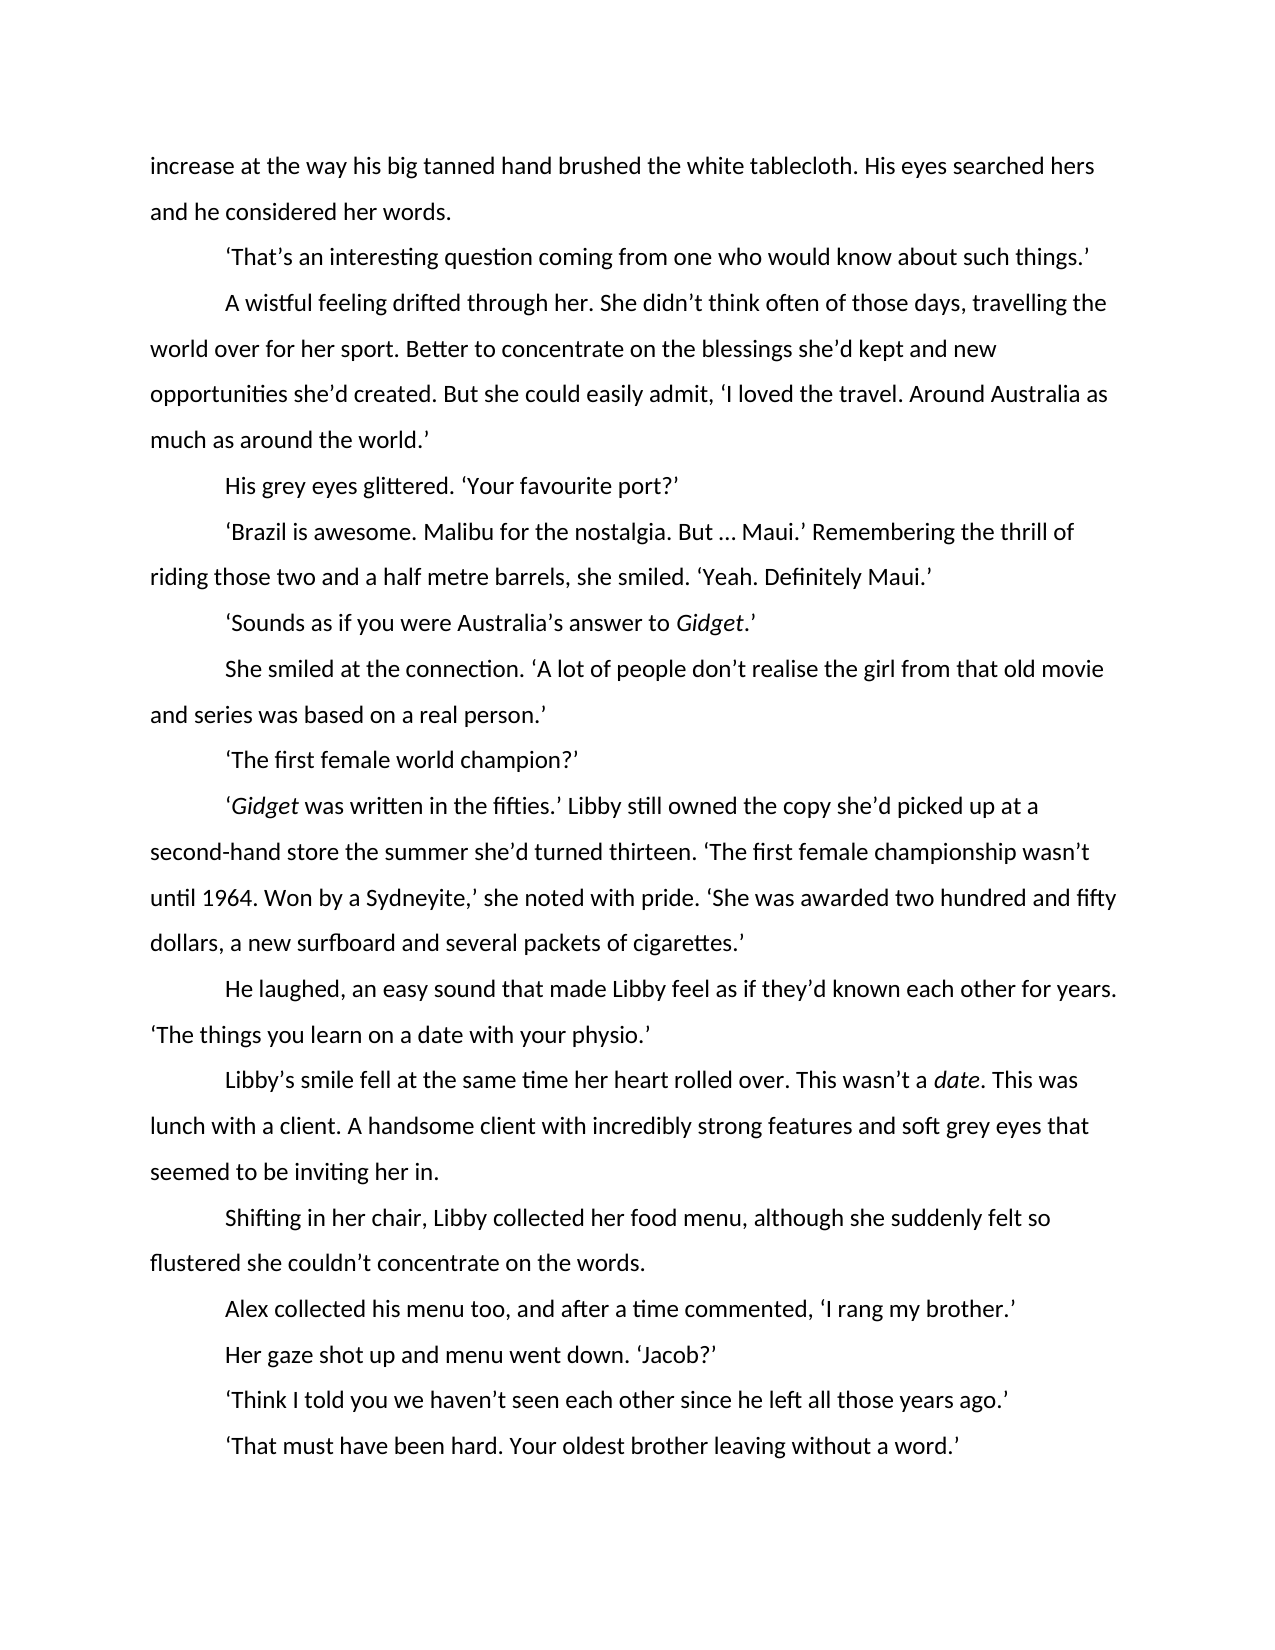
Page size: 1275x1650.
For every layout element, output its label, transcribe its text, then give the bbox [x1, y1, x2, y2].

text ‘The first female world champion?’ [150, 744, 1125, 775]
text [150, 150, 1125, 226]
text ‘Think I told you we haven’t seen each other since he left all those years ago.’ [150, 1385, 1125, 1415]
text His grey eyes glittered. ‘Your favourite port?’ [150, 470, 1125, 501]
text He laughed, an easy sound that made Libby feel as if they’d known each other for years. ‘The things you learn on a date with your physio.’ [150, 973, 1125, 1049]
text ‘Sounds as if you were Australia’s answer to Gidget.’ [150, 607, 1125, 638]
text She smiled at the connection. ‘A lot of people don’t realise the girl from that old movie and series was based on a real person.’ [150, 653, 1125, 729]
text Her gaze shot up and menu went down. ‘Jacob?’ [150, 1339, 1125, 1369]
text ‘Brazil is awesome. Malibu for the nostalgia. But … Maui.’ Remembering the thrill of riding those two and a half metre barrels, she smiled. ‘Yeah. Definitely Maui.’ [150, 516, 1125, 592]
text Shifting in her chair, Libby collected her food menu, although she suddenly felt so flustered she couldn’t concentrate on the words. [150, 1202, 1125, 1278]
text ‘That must have been hard. Your oldest brother leaving without a word.’ [150, 1430, 1125, 1461]
text ‘Gidget was written in the fifties.’ Libby still owned the copy she’d picked up at a second-hand store the summer she’d turned thirteen. ‘The first female championship wasn’t until 1964. Won by a Sydneyite,’ she noted with pride. ‘She was awarded two hundred and fifty dollars, a new surfboard and several packets of cigarettes.’ [150, 790, 1125, 958]
text A wistful feeling drifted through her. She didn’t think often of those days, travelling the world over for her sport. Better to concentrate on the blessings she’d kept and new opportunities she’d created. But she could easily admit, ‘I loved the travel. Around Australia as much as around the world.’ [150, 287, 1125, 455]
text ‘That’s an interesting question coming from one who would know about such things.’ [150, 241, 1125, 272]
text Libby’s smile fell at the same time her heart rolled over. This wasn’t a date. This was lunch with a client. A handsome client with incredibly strong features and soft grey eyes that seemed to be inviting her in. [150, 1064, 1125, 1187]
text Alex collected his menu too, and after a time commented, ‘I rang my brother.’ [150, 1293, 1125, 1324]
